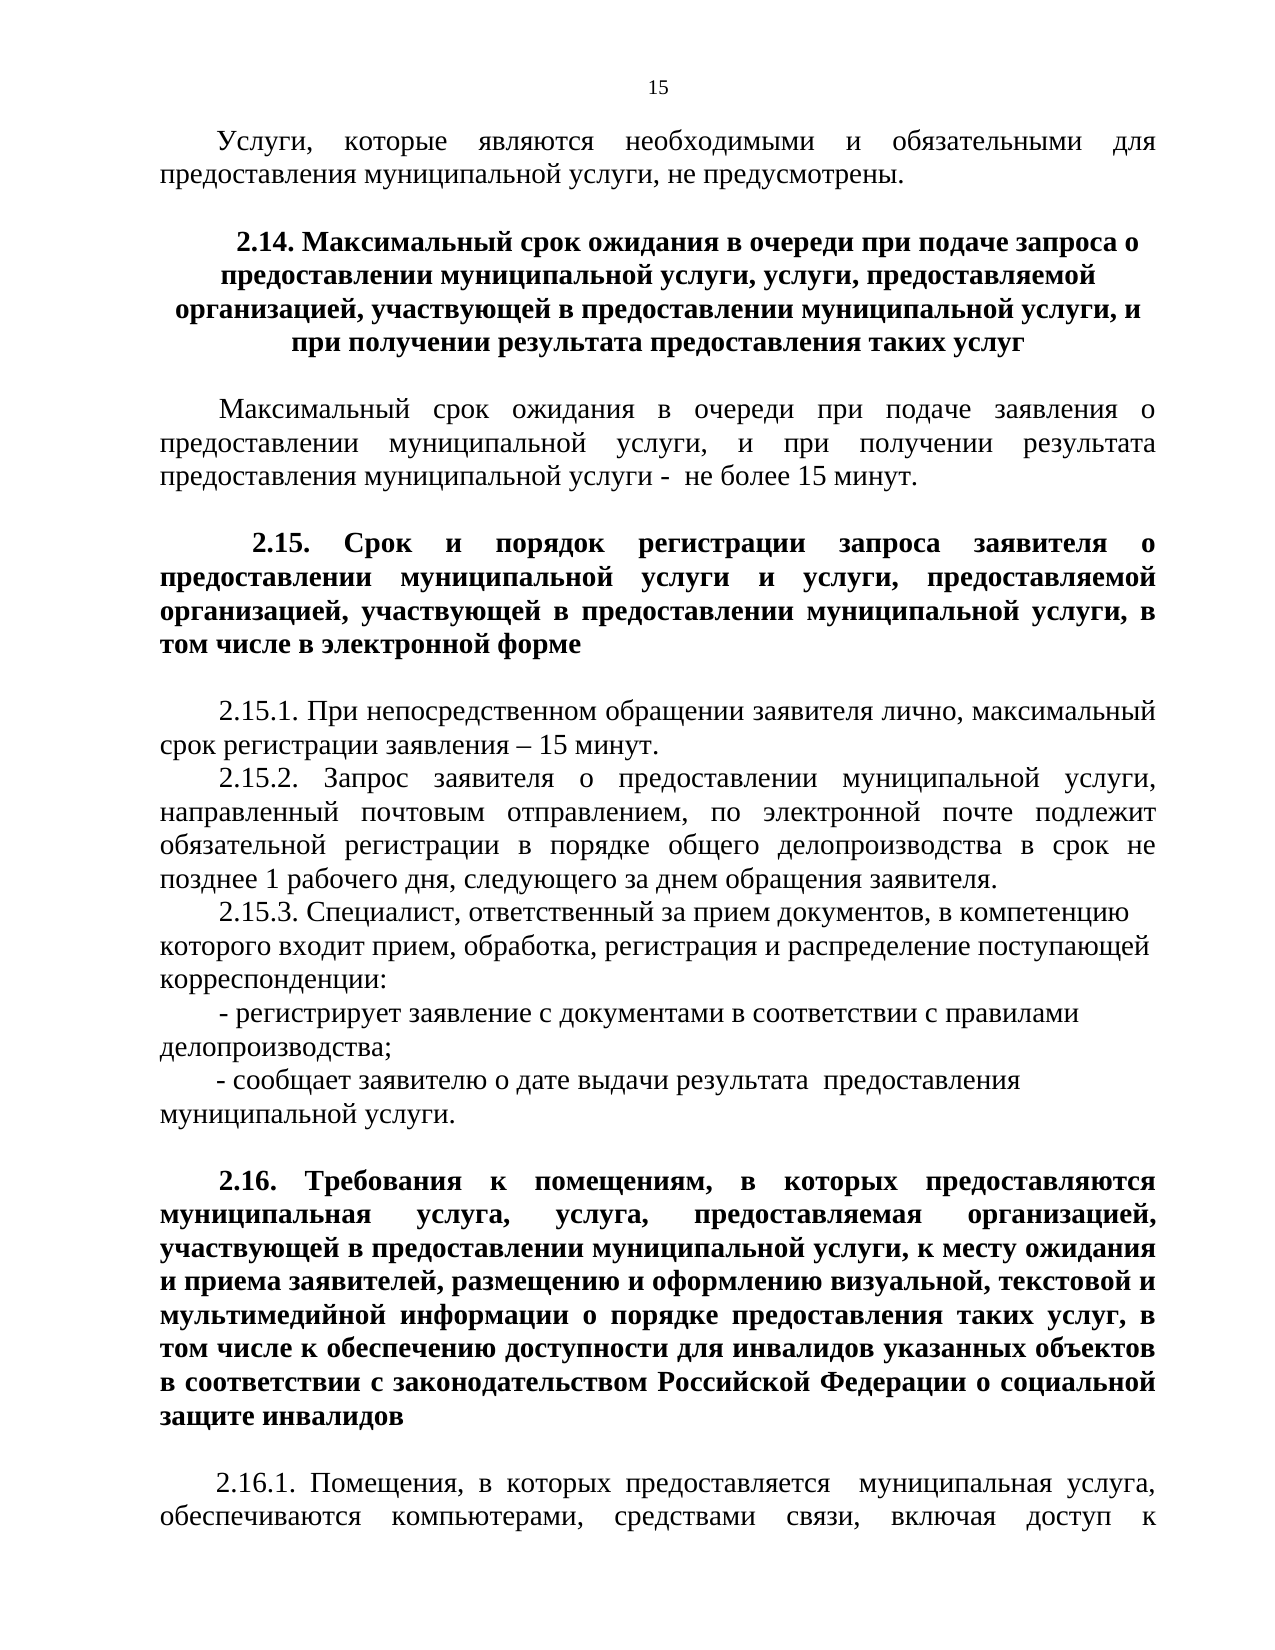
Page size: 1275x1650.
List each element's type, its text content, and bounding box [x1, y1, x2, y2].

text - сообщает заявителю о дате выдачи результата предоставления муниципальной услуги. [159, 1062, 1157, 1129]
text Максимальный срок ожидания в очереди при подаче заявления о предоставлении муниципальной услуги, и при получении результата предоставления муниципальной услуги - не более 15 минут. [159, 391, 1157, 492]
text 2.15. Срок и порядок регистрации запроса заявителя о предоставлении муниципальной услуги и услуги, предоставляемой организацией, участвующей в предоставлении муниципальной услуги, в том числе в электронной форме [159, 526, 1157, 660]
text - регистрирует заявление с документами в соответствии с правилами делопроизводства; [159, 995, 1157, 1062]
text 2.16. Требования к помещениям, в которых предоставляются муниципальная услуга, услуга, предоставляемая организацией, участвующей в предоставлении муниципальной услуги, к месту ожидания и приема заявителей, размещению и оформлению визуальной, текстовой и мультимедийной информации о порядке предоставления таких услуг, в том числе к обеспечению доступности для инвалидов указанных объектов в соответствии с законодательством Российской Федерации о социальной защите инвалидов [159, 1163, 1157, 1431]
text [159, 1465, 1157, 1532]
text 2.15.1. При непосредственном обращении заявителя лично, максимальный срок регистрации заявления – 15 минут. [159, 693, 1157, 760]
text 2.15.3. Специалист, ответственный за прием документов, в компетенцию которого входит прием, обработка, регистрация и распределение поступающей корреспонденции: [159, 894, 1157, 995]
text Услуги, которые являются необходимыми и обязательными для предоставления муниципальной услуги, не предусмотрены. [159, 123, 1157, 190]
text 2.15.2. Запрос заявителя о предоставлении муниципальной услуги, направленный почтовым отправлением, по электронной почте подлежит обязательной регистрации в порядке общего делопроизводства в срок не позднее 1 рабочего дня, следующего за днем обращения заявителя. [159, 760, 1157, 894]
text 2.14. Максимальный срок ожидания в очереди при подаче запроса о предоставлении муниципальной услуги, услуги, предоставляемой организацией, участвующей в предоставлении муниципальной услуги, и при получении результата предоставления таких услуг [159, 224, 1157, 358]
